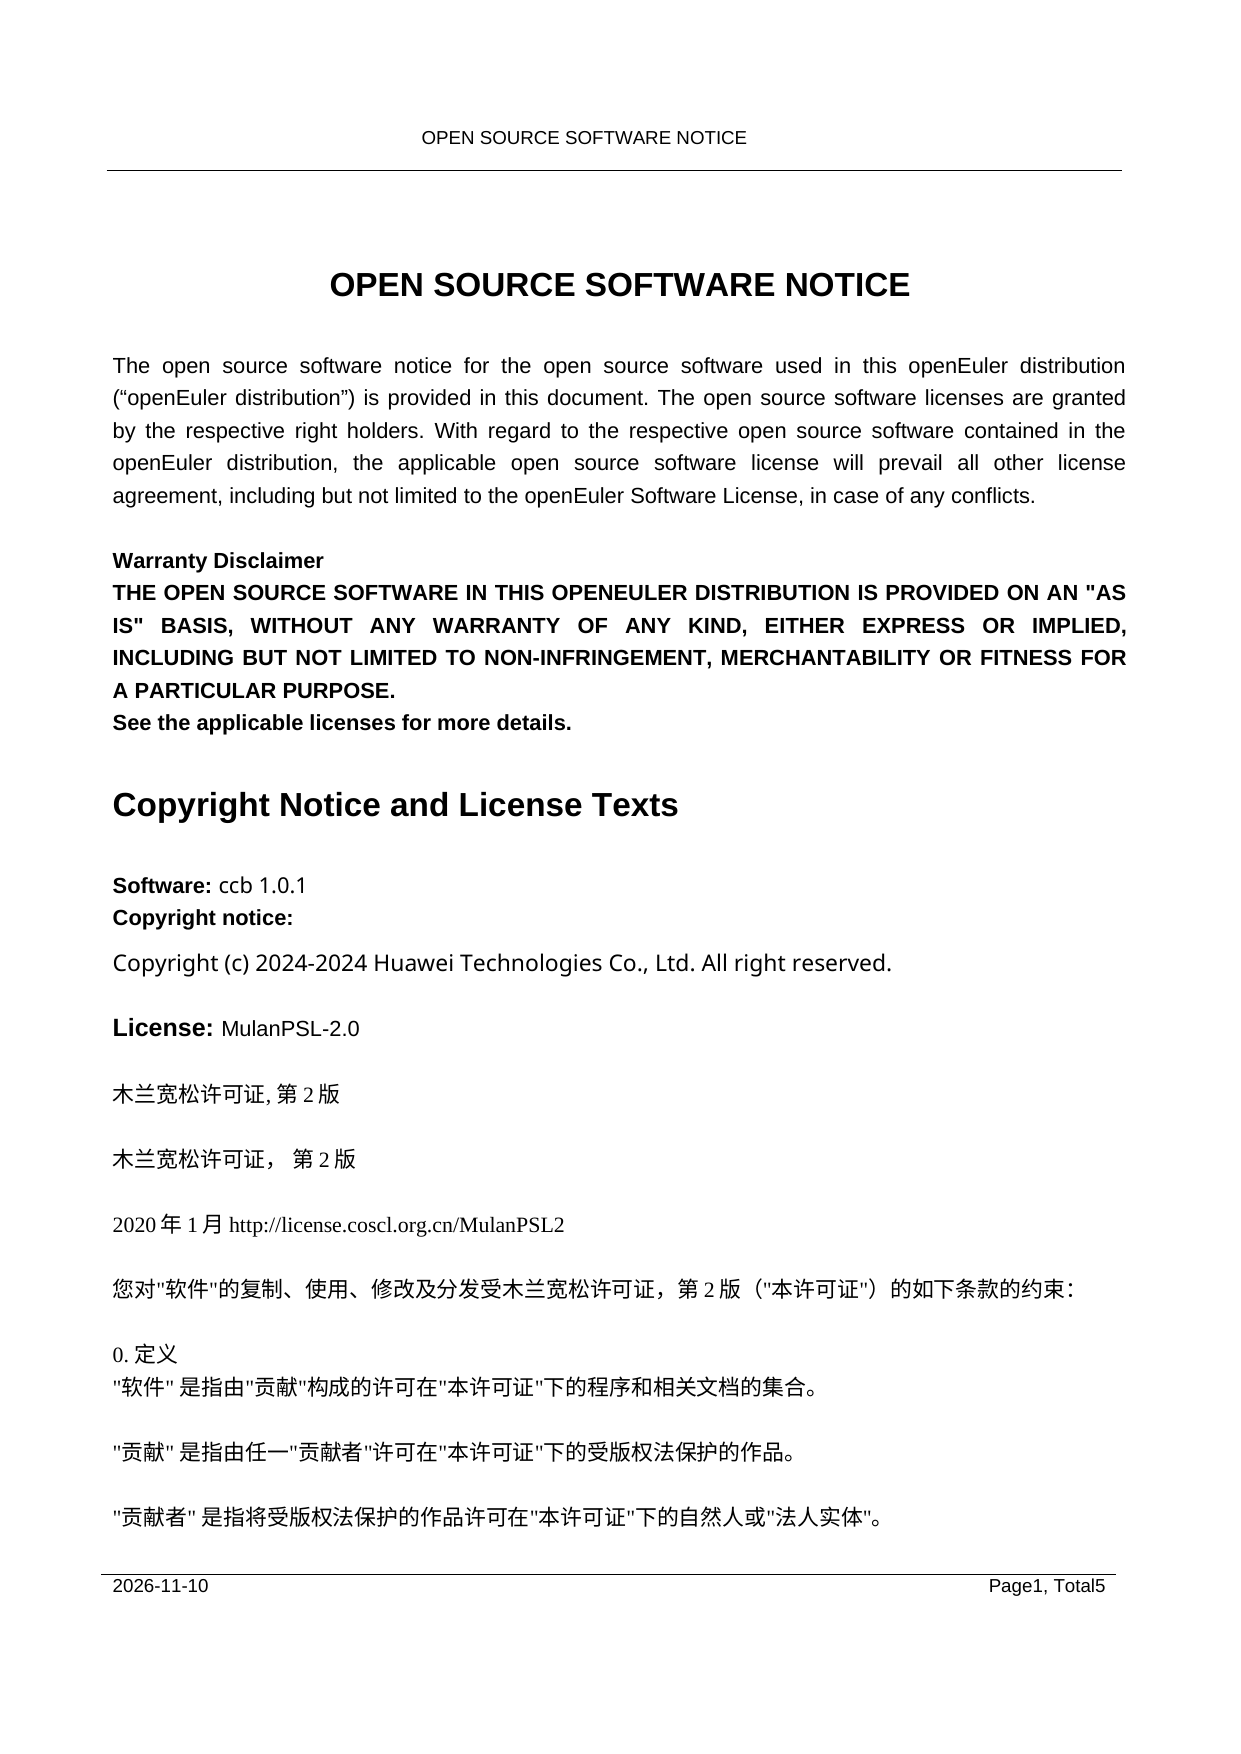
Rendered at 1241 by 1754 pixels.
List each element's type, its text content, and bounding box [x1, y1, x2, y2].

text License: MulanPSL-2.0 [112, 1012, 1128, 1044]
text Copyright (c) 2024-2024 Huawei Technologies Co., Ltd. All right reserved. [112, 947, 1128, 1012]
text 2020年1月 http://license.coscl.org.cn/MulanPSL2 [112, 1207, 1128, 1239]
title Software: ccb 1.0.1 [112, 869, 1128, 901]
text THE OPEN SOURCE SOFTWARE IN THIS OPENEULER DISTRIBUTION IS PROVIDED ON AN "AS IS" BASIS, WITHOUT ANY WARRANTY OF ANY KIND, EITHER EXPRESS OR IMPLIED, INCLUDING BUT NOT LIMITED TO NON-INFRINGEMENT, MERCHANTABILITY OR FITNESS FOR A PARTICULAR PURPOSE. See the applicable licenses for more details. [112, 576, 1128, 739]
text OPEN SOURCE SOFTWARE NOTICE [112, 251, 1128, 316]
text 0. 定义 [112, 1337, 1128, 1369]
text The open source software notice for the open source software used in this openEuler distribution (“openEuler distribution”) is provided in this document. The open source software licenses are granted by the respective right holders. With regard to the respective open source software contained in the openEuler distribution, the applicable open source software license will prevail all other license agreement, including but not limited to the openEuler Software License, in case of any conflicts. [112, 349, 1128, 511]
text Warranty Disclaimer [112, 544, 1128, 576]
text Copyright Notice and License Texts [112, 771, 1128, 836]
text 木兰宽松许可证， 第2版 [112, 1142, 1128, 1174]
text Copyright notice: [112, 901, 1128, 934]
text "软件" 是指由"贡献"构成的许可在"本许可证"下的程序和相关文档的集合。 [112, 1369, 1128, 1402]
text "贡献" 是指由任一"贡献者"许可在"本许可证"下的受版权法保护的作品。 [112, 1434, 1128, 1467]
text 您对"软件"的复制、使用、修改及分发受木兰宽松许可证，第2版（"本许可证"）的如下条款的约束： [112, 1272, 1128, 1304]
text 木兰宽松许可证, 第2版 [112, 1044, 1128, 1109]
text "贡献者" 是指将受版权法保护的作品许可在"本许可证"下的自然人或"法人实体"。 [112, 1499, 1128, 1532]
